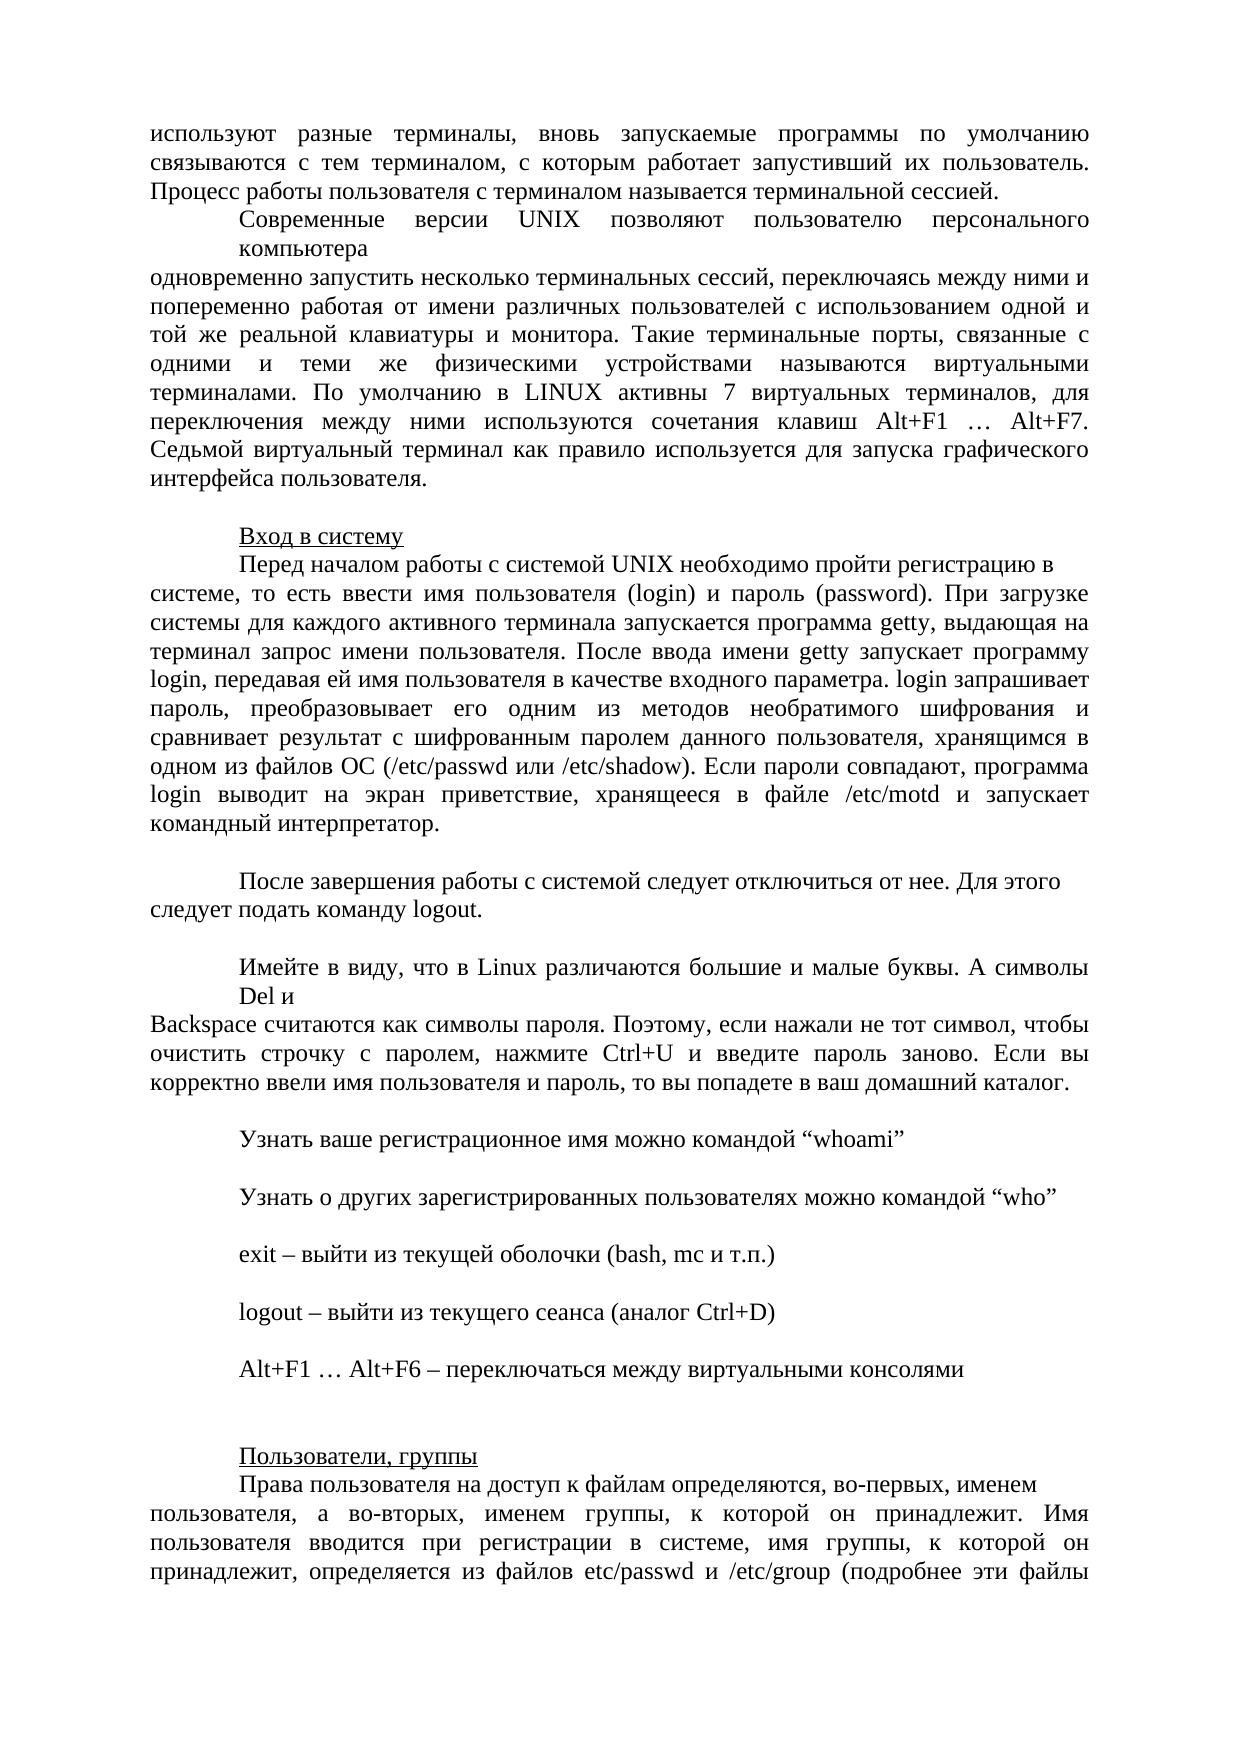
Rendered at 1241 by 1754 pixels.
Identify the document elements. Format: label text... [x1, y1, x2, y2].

text одновременно запустить несколько терминальных сессий, переключаясь между ними и попеременно работая от имени различных пользователей с использованием одной и той же реальной клавиатуры и монитора. Такие терминальные порты, связанные с одними и теми же физическими устройствами называются виртуальными терминалами. По умолчанию в LINUX активны 7 виртуальных терминалов, для переключения между ними используются сочетания клавиш Alt+F1 … Alt+F7. Седьмой виртуальный терминал как правило используется для запуска графического интерфейса пользователя. [150, 262, 1090, 492]
text exit – выйти из текущей оболочки (bash, mc и т.п.) [239, 1239, 1090, 1268]
text Современные версии UNIX позволяют пользователю персонального компьютера [239, 204, 1090, 262]
text Перед началом работы с системой UNIX необходимо пройти регистрацию в [239, 549, 1090, 578]
text следует подать команду logout. [150, 894, 1090, 923]
text Backspace считаются как символы пароля. Поэтому, если нажали не тот символ, чтобы очистить строчку с паролем, нажмите Ctrl+U и введите пароль заново. Если вы корректно ввели имя пользователя и пароль, то вы попадете в ваш домашний каталог. [150, 1009, 1090, 1096]
text После завершения работы с системой следует отключиться от нее. Для этого [239, 866, 1090, 894]
text Вход в систему [239, 521, 1090, 549]
text Узнать о других зарегистрированных пользователях можно командой “who” [239, 1182, 1090, 1211]
text системе, то есть ввести имя пользователя (login) и пароль (password). При загрузке системы для каждого активного терминала запускается программа getty, выдающая на терминал запрос имени пользователя. После ввода имени getty запускает программу login, передавая ей имя пользователя в качестве входного параметра. login запрашивает пароль, преобразовывает его одним из методов необратимого шифрования и сравнивает результат с шифрованным паролем данного пользователя, хранящимся в одном из файлов ОС (/etc/passwd или /etc/shadow). Если пароли совпадают, программа login выводит на экран приветствие, хранящееся в файле /etc/motd и запускает командный интерпретатор. [150, 578, 1090, 837]
text logout – выйти из текущего сеанса (аналог Ctrl+D) [239, 1297, 1090, 1326]
text Права пользователя на доступ к файлам определяются, во-первых, именем [239, 1469, 1090, 1498]
text Имейте в виду, что в Linux различаются большие и малые буквы. А символы Del и [239, 952, 1090, 1009]
text Alt+F1 … Alt+F6 – переключаться между виртуальными консолями [239, 1354, 1090, 1383]
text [150, 1498, 1090, 1584]
text Узнать ваше регистрационное имя можно командой “whoami” [239, 1124, 1090, 1153]
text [150, 118, 1090, 204]
text Пользователи, группы [239, 1441, 1090, 1469]
